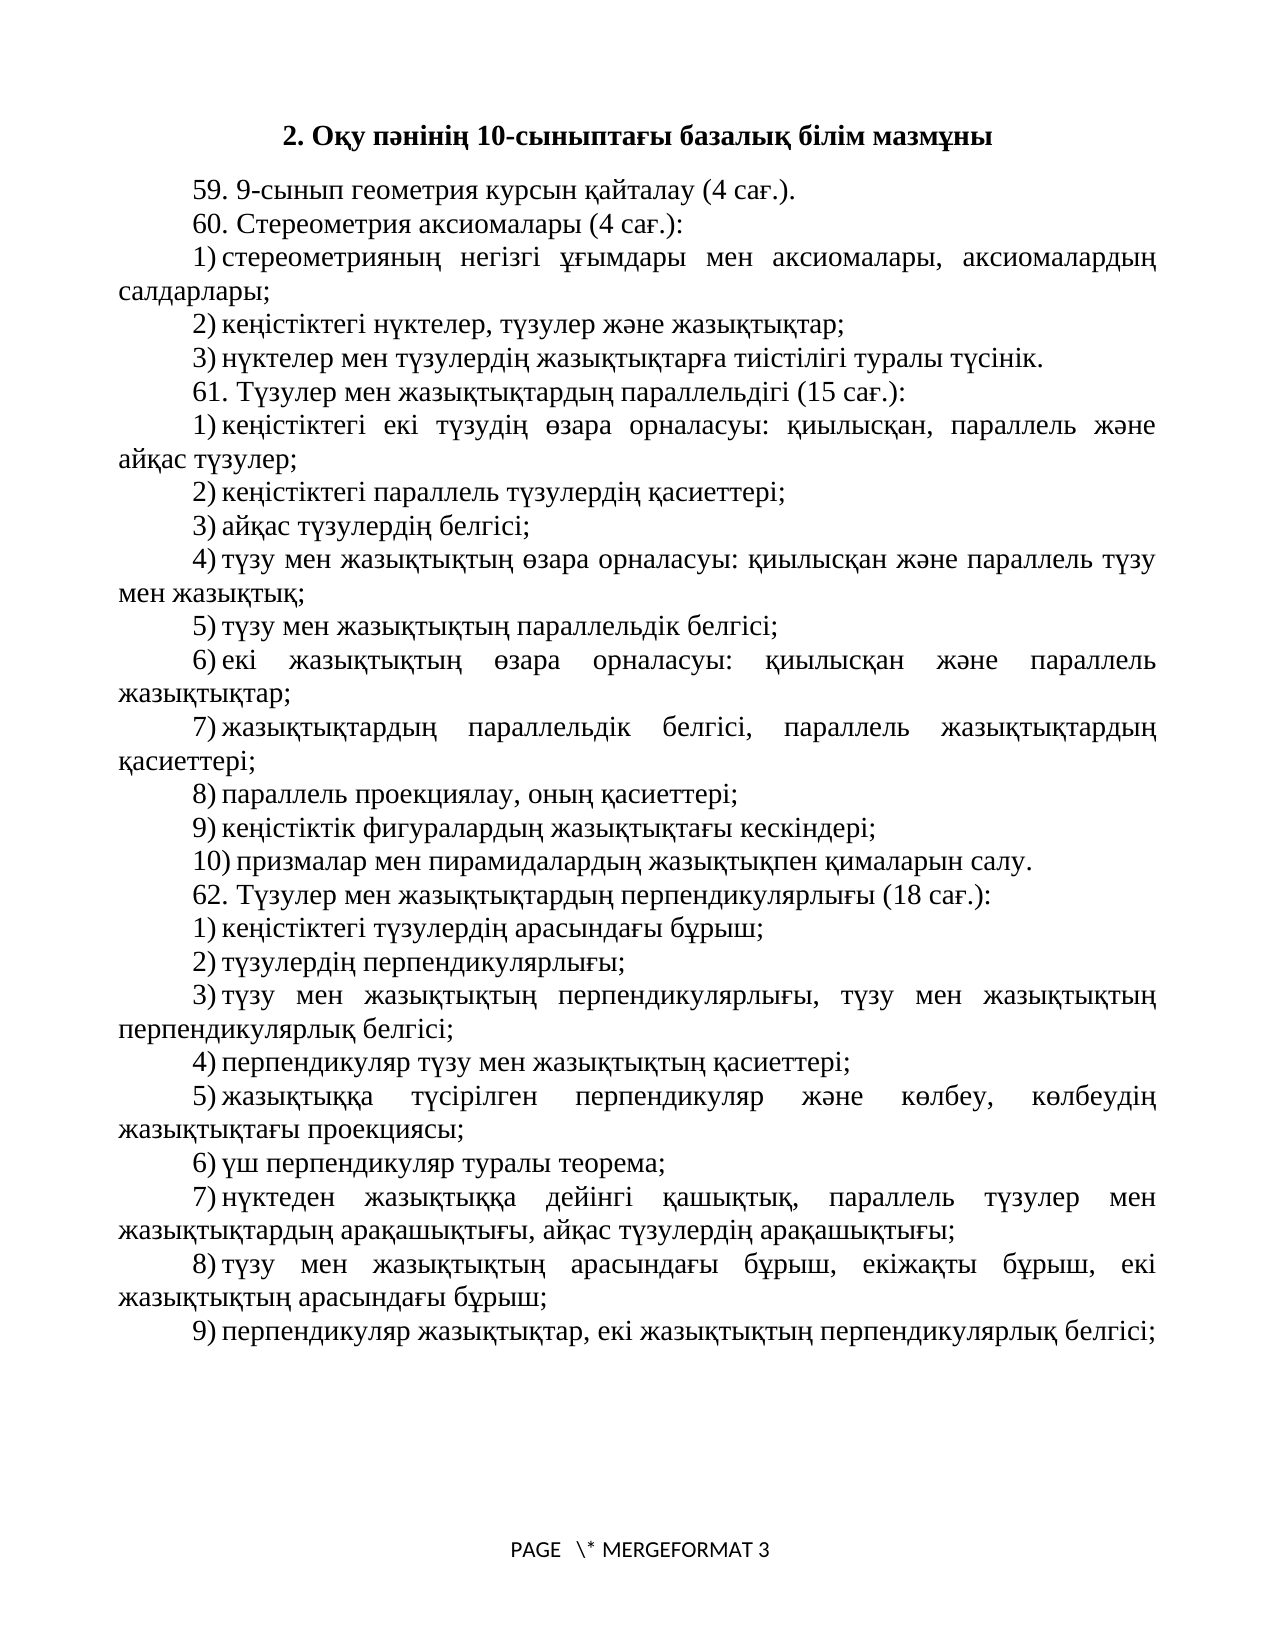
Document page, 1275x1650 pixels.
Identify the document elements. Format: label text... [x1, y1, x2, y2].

list перпендикуляр жазықтықтар, екі жазықтықтың перпендикулярлық белгісі; [118, 1313, 1157, 1346]
list екі жазықтықтың өзара орналасуы: қиылысқан және параллель жазықтықтар; [118, 642, 1157, 709]
list жазықтыққа түсірілген перпендикуляр және көлбеу, көлбеудің жазықтықтағы проекциясы; [118, 1078, 1157, 1145]
list нүктеден жазықтыққа дейінгі қашықтық, параллель түзулер мен жазықтықтардың арақашықтығы, айқас түзулердің арақашықтығы; [118, 1179, 1157, 1246]
list кеңістіктегі екі түзудің өзара орналасуы: қиылысқан, параллель және айқас түзулер; [118, 407, 1157, 474]
list 9-сынып геометрия курсын қайталау (4 сағ.). [118, 172, 1157, 206]
list Стереометрия аксиомалары (4 сағ.): [118, 206, 1157, 239]
list түзу мен жазықтықтың параллельдік белгісі; [118, 608, 1157, 642]
list кеңістіктегі параллель түзулердің қасиеттері; [118, 474, 1157, 508]
list призмалар мен пирамидалардың жазықтықпен қималарын салу. [118, 843, 1157, 877]
list Түзулер мен жазықтықтардың параллельдігі (15 сағ.): [118, 374, 1157, 407]
list Түзулер мен жазықтықтардың перпендикулярлығы (18 сағ.): [118, 877, 1157, 910]
text 2. Оқу пәнінің 10-сыныптағы базалық білім мазмұны [118, 118, 1157, 152]
list түзу мен жазықтықтың өзара орналасуы: қиылысқан және параллель түзу мен жазықтық; [118, 541, 1157, 608]
list айқас түзулердің белгісі; [118, 508, 1157, 541]
list нүктелер мен түзулердің жазықтықтарға тиістілігі туралы түсінік. [118, 340, 1157, 374]
list кеңістіктегі нүктелер, түзулер және жазықтықтар; [118, 307, 1157, 340]
list параллель проекциялау, оның қасиеттері; [118, 776, 1157, 810]
list кеңістіктік фигуралардың жазықтықтағы кескіндері; [118, 810, 1157, 843]
list түзулердің перпендикулярлығы; [118, 944, 1157, 977]
list түзу мен жазықтықтың арасындағы бұрыш, екіжақты бұрыш, екі жазықтықтың арасындағы бұрыш; [118, 1246, 1157, 1313]
list үш перпендикуляр туралы теорема; [118, 1145, 1157, 1179]
list түзу мен жазықтықтың перпендикулярлығы, түзу мен жазықтықтың перпендикулярлық белгісі; [118, 977, 1157, 1044]
list кеңістіктегі түзулердің арасындағы бұрыш; [118, 910, 1157, 944]
list перпендикуляр түзу мен жазықтықтың қасиеттері; [118, 1044, 1157, 1078]
list стереометрияның негізгі ұғымдары мен аксиомалары, аксиомалардың салдарлары; [118, 239, 1157, 307]
list жазықтықтардың параллельдік белгісі, параллель жазықтықтардың қасиеттері; [118, 709, 1157, 776]
